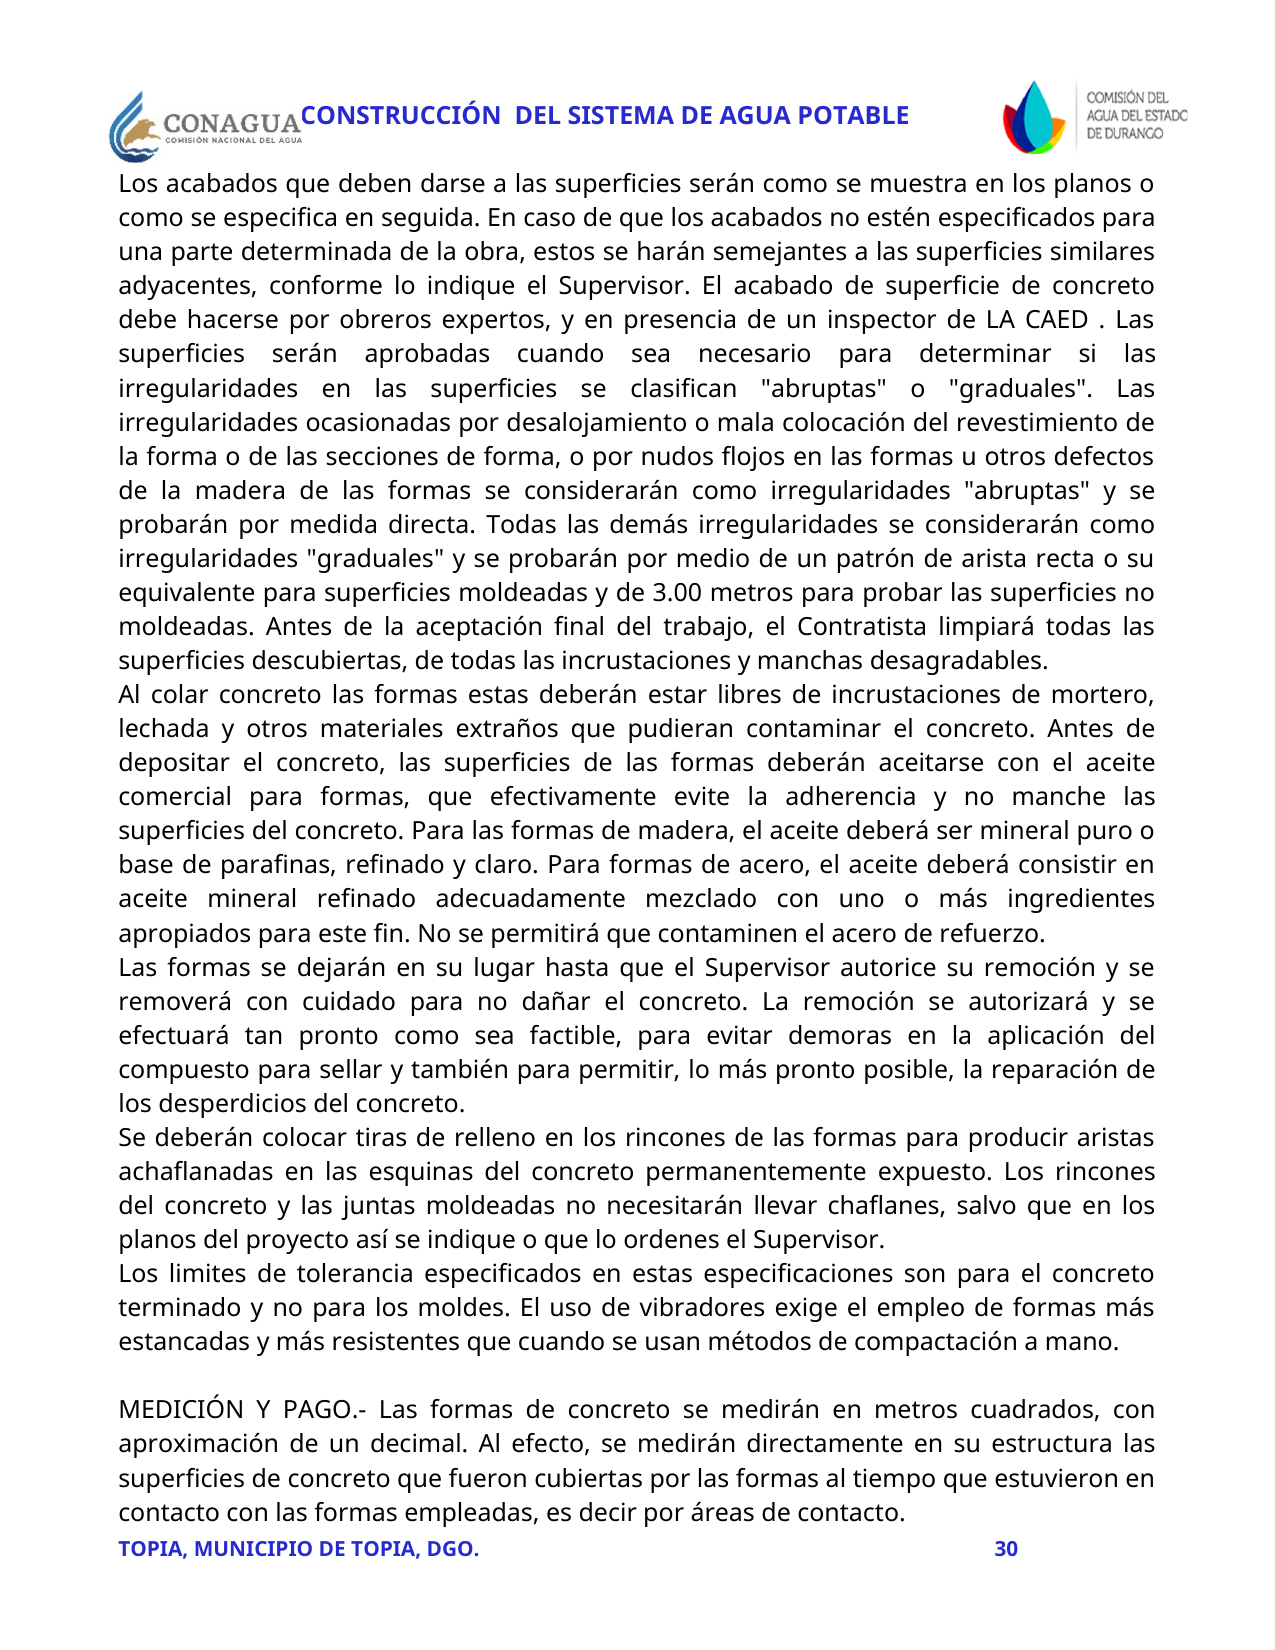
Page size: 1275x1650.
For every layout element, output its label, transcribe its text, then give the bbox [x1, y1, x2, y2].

text Al colar concreto las formas estas deberán estar libres de incrustaciones de mortero, lechada y otros materiales extraños que pudieran contaminar el concreto. Antes de depositar el concreto, las superficies de las formas deberán aceitarse con el aceite comercial para formas, que efectivamente evite la adherencia y no manche las superficies del concreto. Para las formas de madera, el aceite deberá ser mineral puro o base de parafinas, refinado y claro. Para formas de acero, el aceite deberá consistir en aceite mineral refinado adecuadamente mezclado con uno o más ingredientes apropiados para este fin. No se permitirá que contaminen el acero de refuerzo. [118, 677, 1157, 949]
text MEDICIÓN Y PAGO.- Las formas de concreto se medirán en metros cuadrados, con aproximación de un decimal. Al efecto, se medirán directamente en su estructura las superficies de concreto que fueron cubiertas por las formas al tiempo que estuvieron en contacto con las formas empleadas, es decir por áreas de contacto. [118, 1392, 1157, 1528]
picture [108, 90, 303, 165]
text Las formas se dejarán en su lugar hasta que el Supervisor autorice su remoción y se removerá con cuidado para no dañar el concreto. La remoción se autorizará y se efectuará tan pronto como sea factible, para evitar demoras en la aplicación del compuesto para sellar y también para permitir, lo más pronto posible, la reparación de los desperdicios del concreto. [118, 949, 1157, 1119]
text Los limites de tolerancia especificados en estas especificaciones son para el concreto terminado y no para los moldes. El uso de vibradores exige el empleo de formas más estancadas y más resistentes que cuando se usan métodos de compactación a mano. [118, 1256, 1157, 1358]
picture [1000, 78, 1191, 157]
text Los acabados que deben darse a las superficies serán como se muestra en los planos o como se especifica en seguida. En caso de que los acabados no estén especificados para una parte determinada de la obra, estos se harán semejantes a las superficies similares adyacentes, conforme lo indique el Supervisor. El acabado de superficie de concreto debe hacerse por obreros expertos, y en presencia de un inspector de LA CAED . Las superficies serán aprobadas cuando sea necesario para determinar si las irregularidades en las superficies se clasifican "abruptas" o "graduales". Las irregularidades ocasionadas por desalojamiento o mala colocación del revestimiento de la forma o de las secciones de forma, o por nudos flojos en las formas u otros defectos de la madera de las formas se considerarán como irregularidades "abruptas" y se probarán por medida directa. Todas las demás irregularidades se considerarán como irregularidades "graduales" y se probarán por medio de un patrón de arista recta o su equivalente para superficies moldeadas y de 3.00 metros para probar las superficies no moldeadas. Antes de la aceptación final del trabajo, el Contratista limpiará todas las superficies descubiertas, de todas las incrustaciones y manchas desagradables. [118, 166, 1157, 677]
text Se deberán colocar tiras de relleno en los rincones de las formas para producir aristas achaflanadas en las esquinas del concreto permanentemente expuesto. Los rincones del concreto y las juntas moldeadas no necesitarán llevar chaflanes, salvo que en los planos del proyecto así se indique o que lo ordenes el Supervisor. [118, 1119, 1157, 1256]
